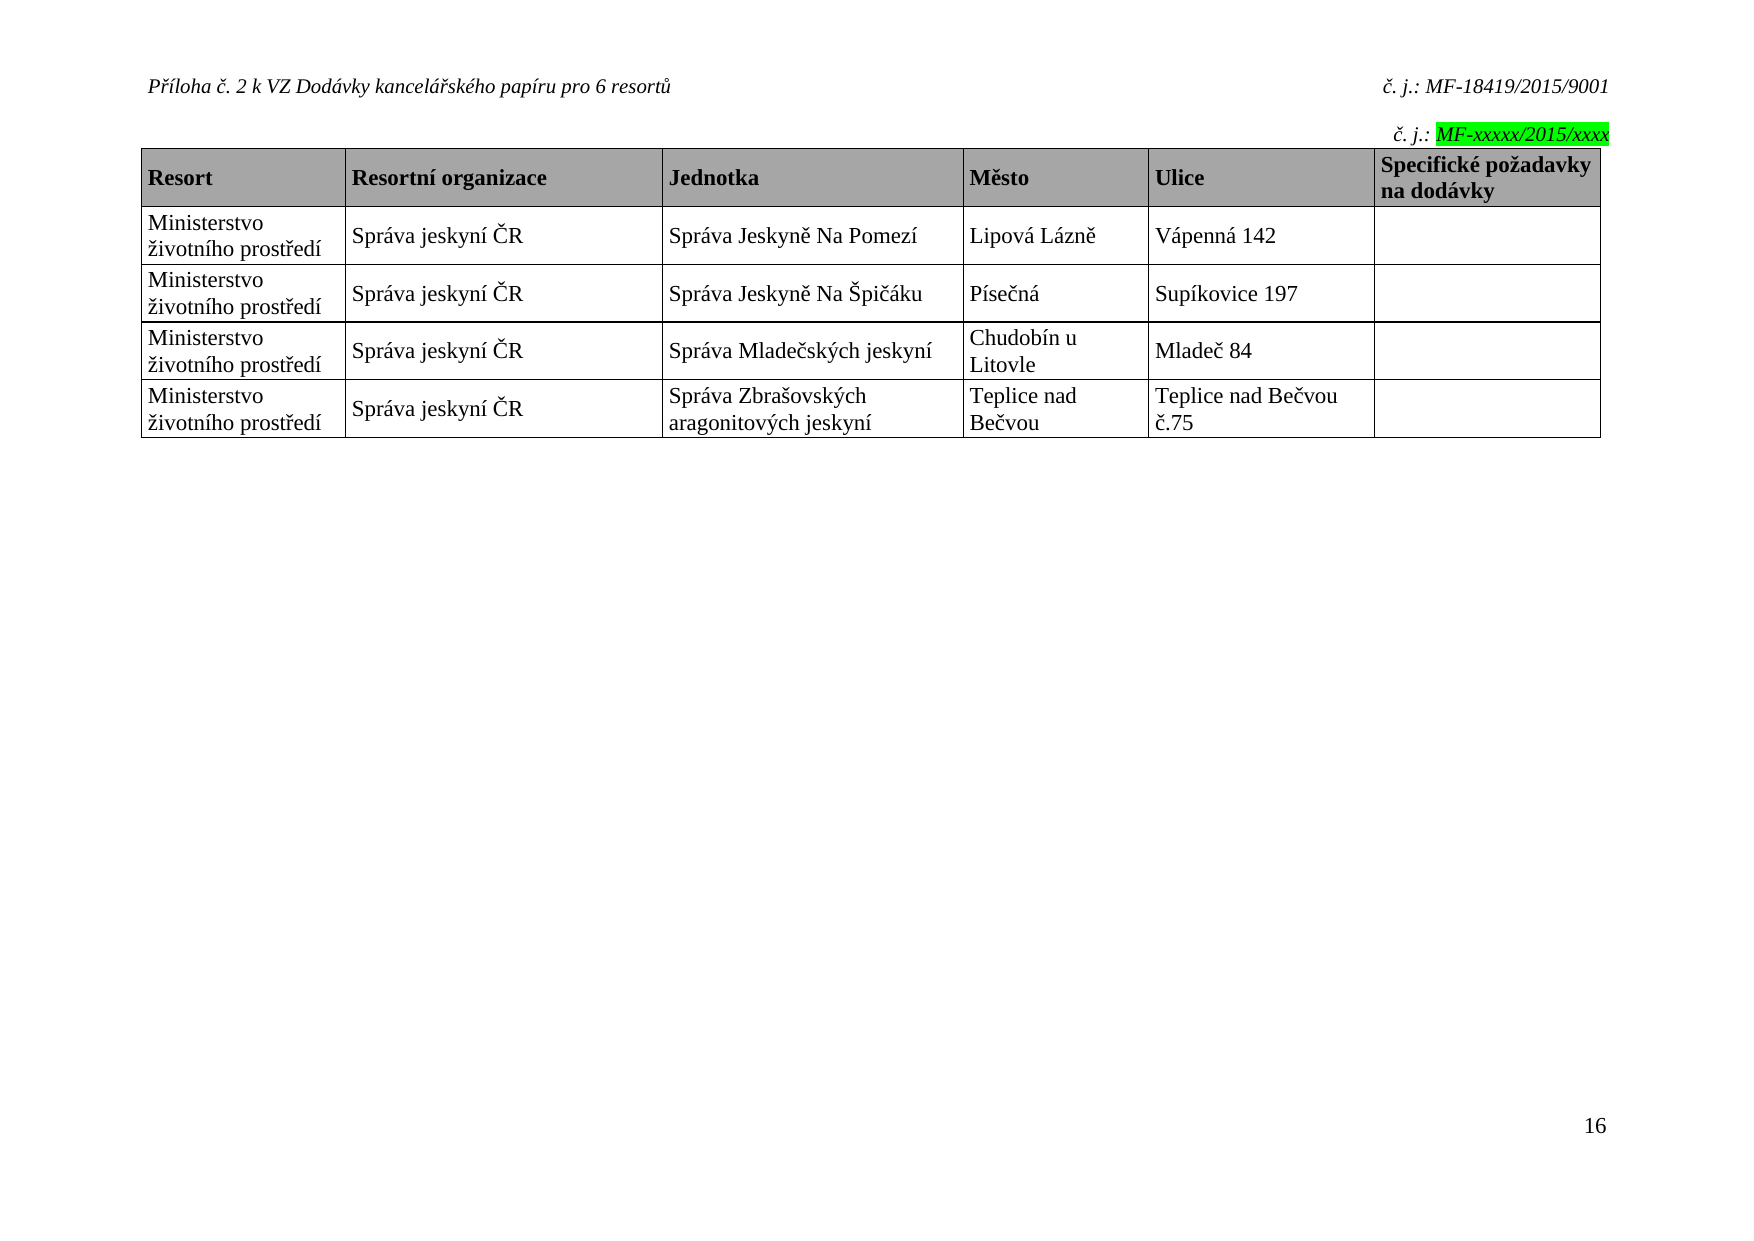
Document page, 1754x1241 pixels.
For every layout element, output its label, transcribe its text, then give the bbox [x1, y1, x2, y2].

table_cell Správa jeskyní ČR [346, 265, 662, 321]
table_header Jednotka [663, 149, 963, 206]
table_cell Správa Jeskyně Na Pomezí [663, 207, 963, 263]
table_cell Chudobín u Litovle [964, 323, 1148, 379]
table_cell Ministerstvo životního prostředí [142, 323, 345, 379]
table_cell Ministerstvo životního prostředí [142, 265, 345, 321]
table_header Město [964, 149, 1148, 206]
table_header Resortní organizace [346, 149, 662, 206]
table_header Resort [142, 149, 345, 206]
table_cell Vápenná 142 [1149, 207, 1374, 263]
table_cell Teplice nad Bečvou č.75 [1149, 380, 1374, 437]
table_header Ulice [1149, 149, 1374, 206]
table_header Specifické požadavky na dodávky [1375, 149, 1600, 206]
table_cell Správa Mladečských jeskyní [663, 323, 963, 379]
table_cell Písečná [964, 265, 1148, 321]
table_cell Správa Zbrašovských aragonitových jeskyní [663, 380, 963, 437]
table_cell Ministerstvo životního prostředí [142, 380, 345, 437]
table_cell Lipová Lázně [964, 207, 1148, 263]
table_cell Supíkovice 197 [1149, 265, 1374, 321]
table_cell Správa jeskyní ČR [346, 380, 662, 437]
table_cell Teplice nad Bečvou [964, 380, 1148, 437]
table_cell Ministerstvo životního prostředí [142, 207, 345, 263]
table_cell [1375, 207, 1600, 263]
table_cell Správa jeskyní ČR [346, 207, 662, 263]
table_cell Mladeč 84 [1149, 323, 1374, 379]
table_cell [1375, 380, 1600, 437]
table_cell [1375, 323, 1600, 379]
table_cell Správa Jeskyně Na Špičáku [663, 265, 963, 321]
table_cell Správa jeskyní ČR [346, 323, 662, 379]
table_cell [1375, 265, 1600, 321]
